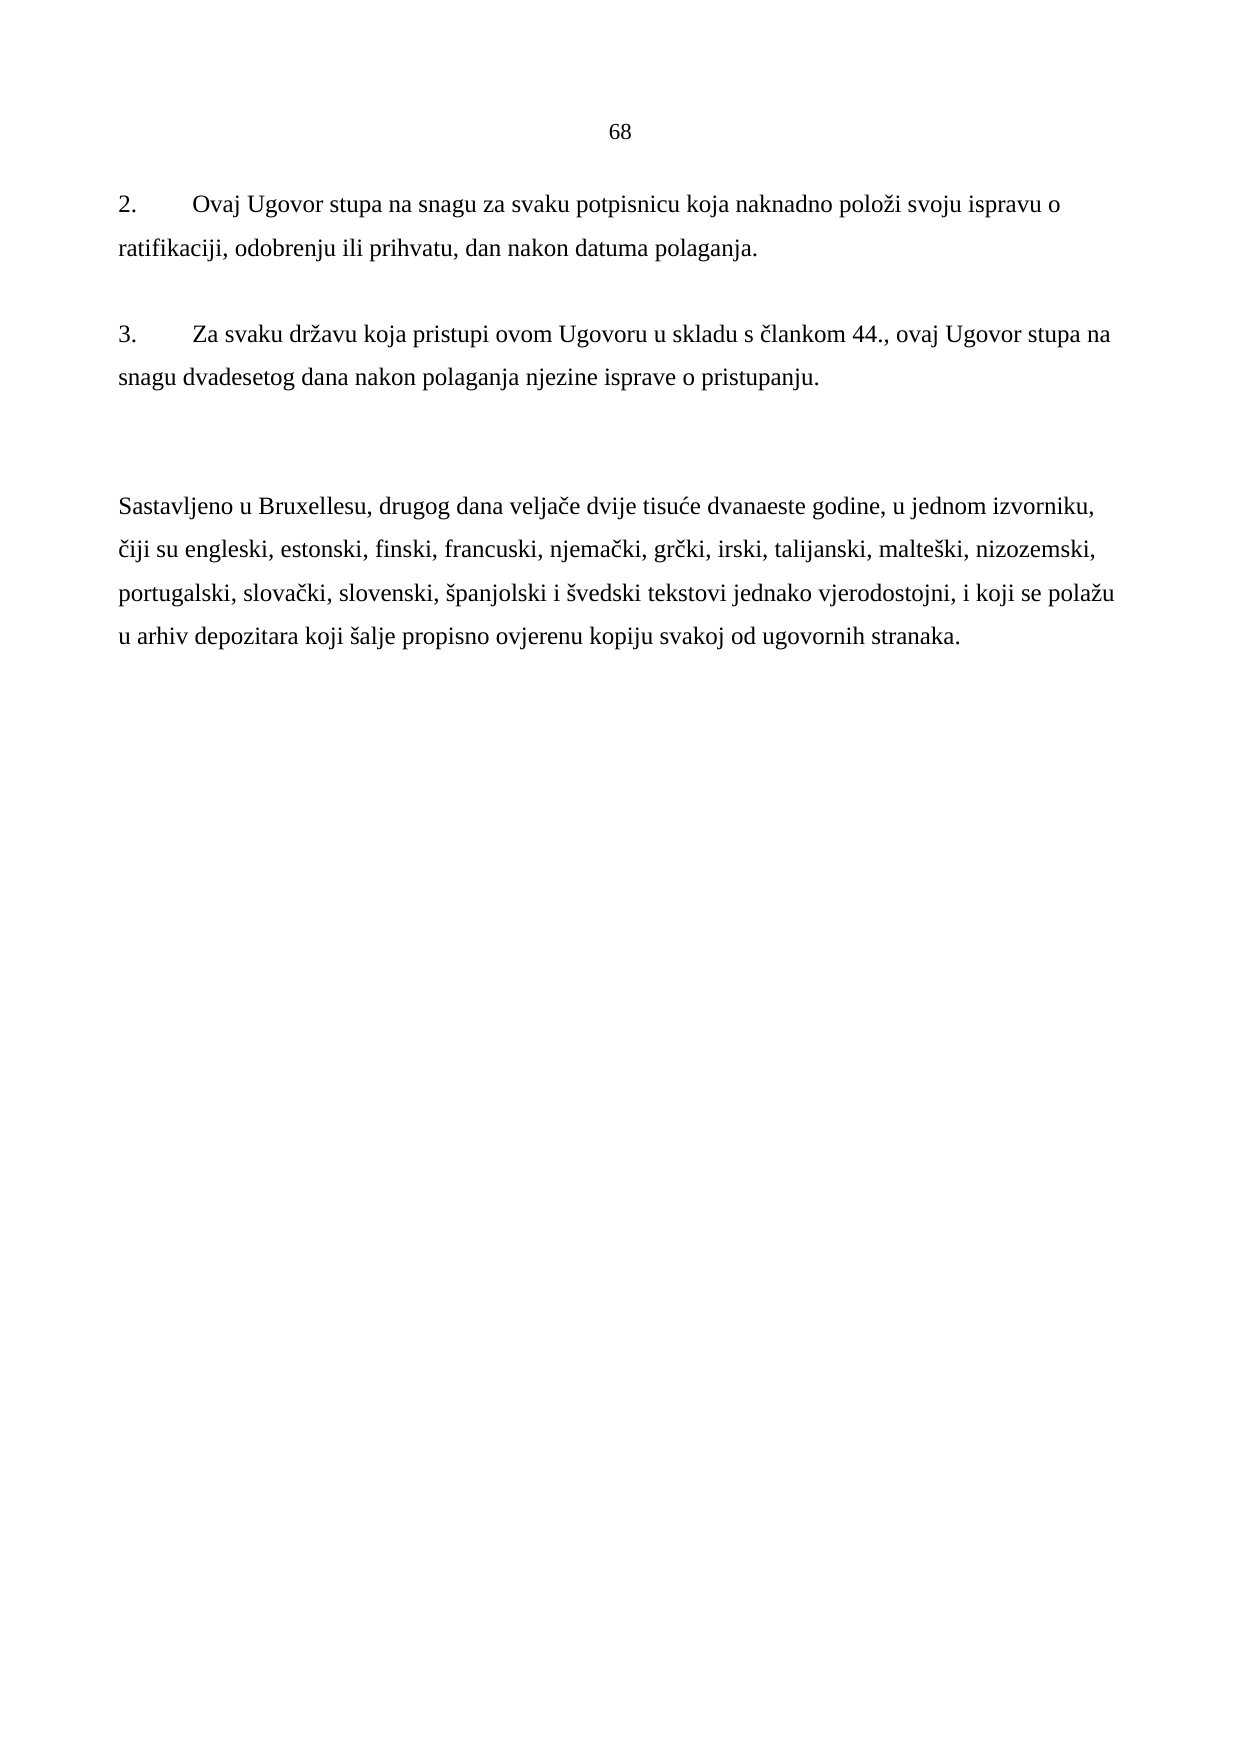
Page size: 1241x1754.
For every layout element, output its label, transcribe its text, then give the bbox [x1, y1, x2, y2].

text 2. Ovaj Ugovor stupa na snagu za svaku potpisnicu koja naknadno položi svoju ispravu o ratifikaciji, odobrenju ili prihvatu, dan nakon datuma polaganja. [118, 189, 1122, 261]
text Sastavljeno u Bruxellesu, drugog dana veljače dvije tisuće dvanaeste godine, u jednom izvorniku, čiji su engleski, estonski, finski, francuski, njemački, grčki, irski, talijanski, malteški, nizozemski, portugalski, slovački, slovenski, španjolski i švedski tekstovi jednako vjerodostojni, i koji se polažu u arhiv depozitara koji šalje propisno ovjerenu kopiju svakoj od ugovornih stranaka. [118, 491, 1122, 649]
text 3. Za svaku državu koja pristupi ovom Ugovoru u skladu s člankom 44., ovaj Ugovor stupa na snagu dvadesetog dana nakon polaganja njezine isprave o pristupanju. [118, 319, 1122, 391]
